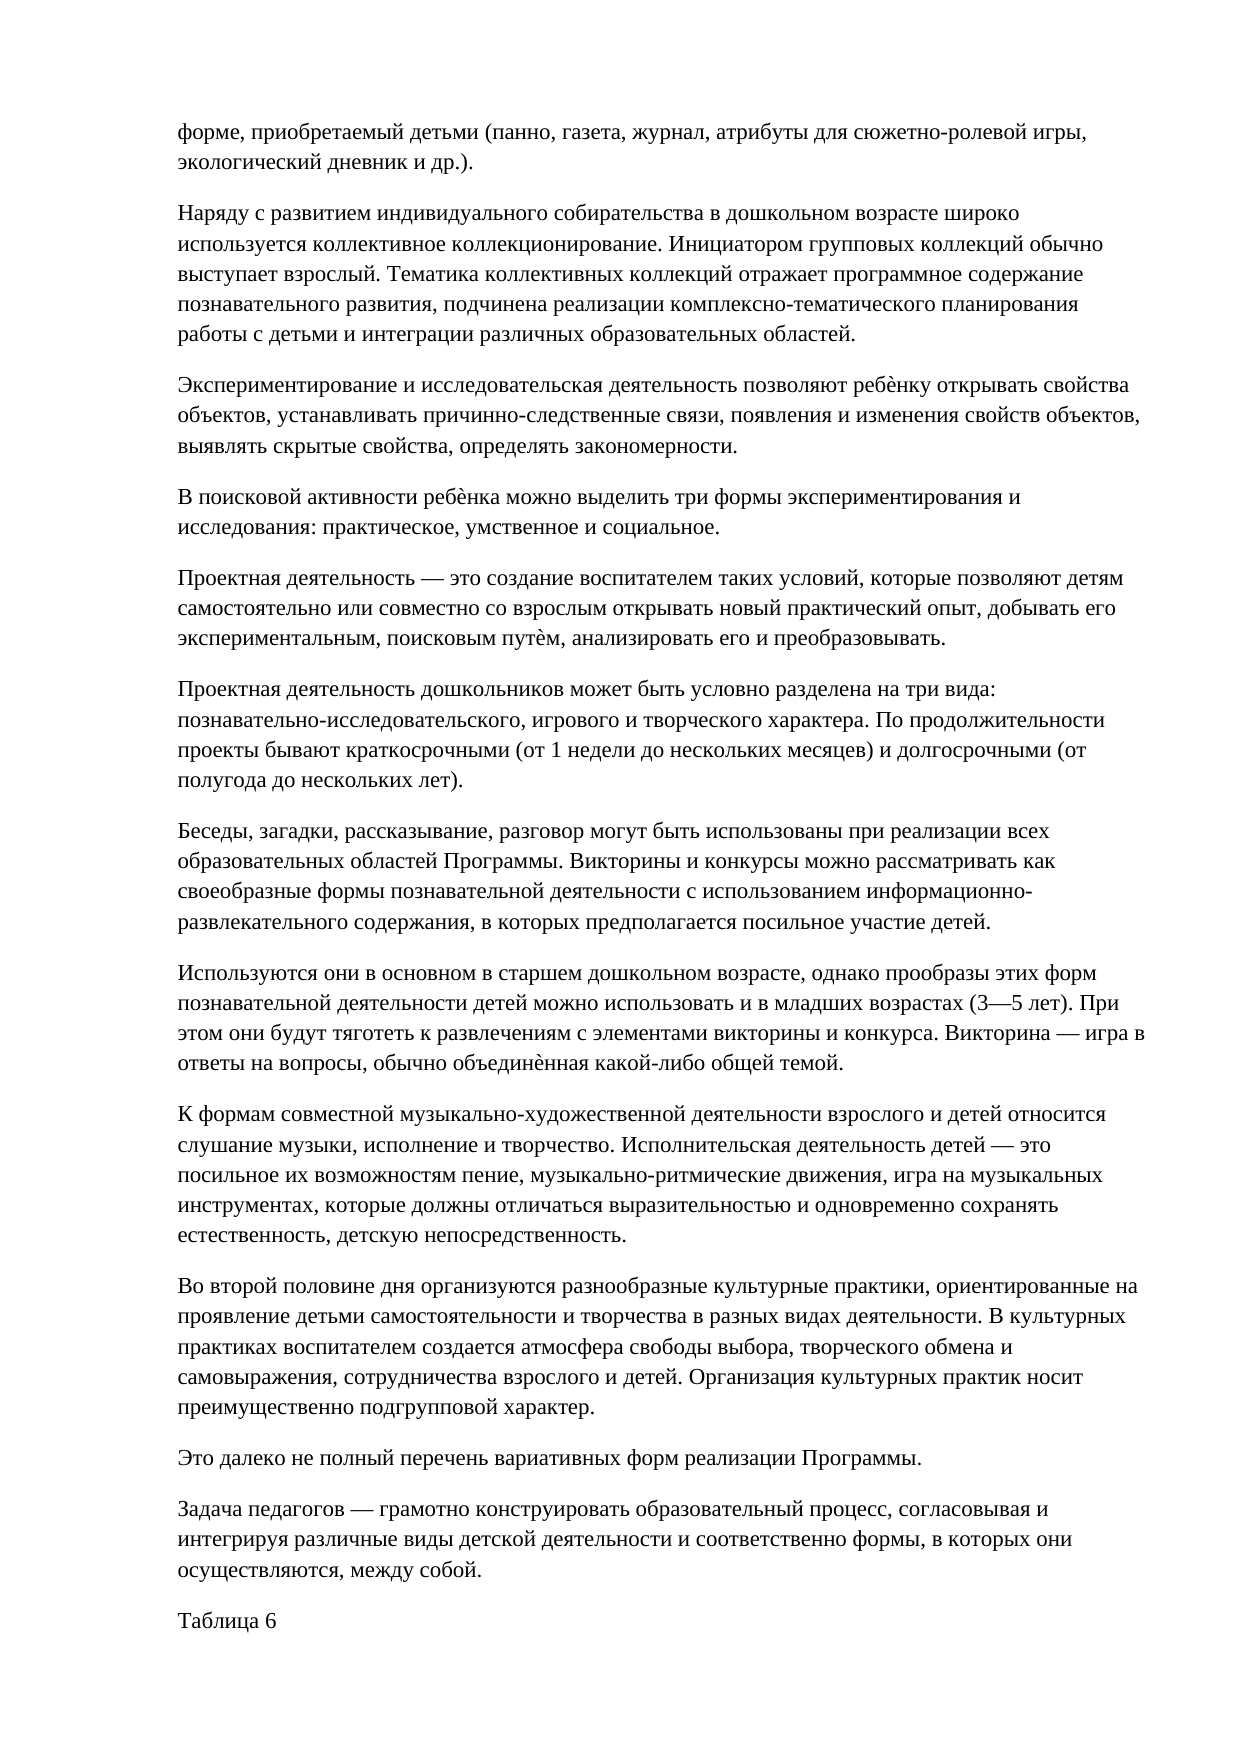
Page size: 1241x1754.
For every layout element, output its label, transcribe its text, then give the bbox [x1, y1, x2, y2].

text В поисковой активности ребѐнка можно выделить три формы экспериментирования и исследования: практическое, умственное и социальное. [177, 483, 1152, 539]
text Проектная деятельность дошкольников может быть условно разделена на три вида: познавательно-исследовательского, игрового и творческого характера. По продолжительности проекты бывают краткосрочными (от 1 недели до нескольких месяцев) и долгосрочными (от полугода до нескольких лет). [177, 675, 1152, 792]
text Задача педагогов — грамотно конструировать образовательный процесс, согласовывая и интегрируя различные виды детской деятельности и соответственно формы, в которых они осуществляются, между собой. [177, 1495, 1152, 1582]
text К формам совместной музыкально-художественной деятельности взрослого и детей относится слушание музыки, исполнение и творчество. Исполнительская деятельность детей — это посильное их возможностям пение, музыкально-ритмические движения, игра на музыкальных инструментах, которые должны отличаться выразительностью и одновременно сохранять естественность, детскую непосредственность. [177, 1100, 1152, 1248]
text Беседы, загадки, рассказывание, разговор могут быть использованы при реализации всех образовательных областей Программы. Викторины и конкурсы можно рассматривать как своеобразные формы познавательной деятельности с использованием информационно-развлекательного содержания, в которых предполагается посильное участие детей. [177, 817, 1152, 934]
text Наряду с развитием индивидуального собирательства в дошкольном возрасте широко используется коллективное коллекционирование. Инициатором групповых коллекций обычно выступает взрослый. Тематика коллективных коллекций отражает программное содержание познавательного развития, подчинена реализации комплексно-тематического планирования работы с детьми и интеграции различных образовательных областей. [177, 199, 1152, 347]
text Таблица 6 [177, 1607, 1152, 1633]
text Это далеко не полный перечень вариативных форм реализации Программы. [177, 1444, 1152, 1471]
text Экспериментирование и исследовательская деятельность позволяют ребѐнку открывать свойства объектов, устанавливать причинно-следственные связи, появления и изменения свойств объектов, выявлять скрытые свойства, определять закономерности. [177, 371, 1152, 458]
text Используются они в основном в старшем дошкольном возрасте, однако прообразы этих форм познавательной деятельности детей можно использовать и в младших возрастах (3—5 лет). При этом они будут тяготеть к развлечениям с элементами викторины и конкурса. Викторина — игра в ответы на вопросы, обычно объединѐнная какой-либо общей темой. [177, 959, 1152, 1076]
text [177, 118, 1152, 175]
text Проектная деятельность — это создание воспитателем таких условий, которые позволяют детям самостоятельно или совместно со взрослым открывать новый практический опыт, добывать его экспериментальным, поисковым путѐм, анализировать его и преобразовывать. [177, 564, 1152, 651]
text Во второй половине дня организуются разнообразные культурные практики, ориентированные на проявление детьми самостоятельности и творчества в разных видах деятельности. В культурных практиках воспитателем создается атмосфера свободы выбора, творческого обмена и самовыражения, сотрудничества взрослого и детей. Организация культурных практик носит преимущественно подгрупповой характер. [177, 1272, 1152, 1419]
